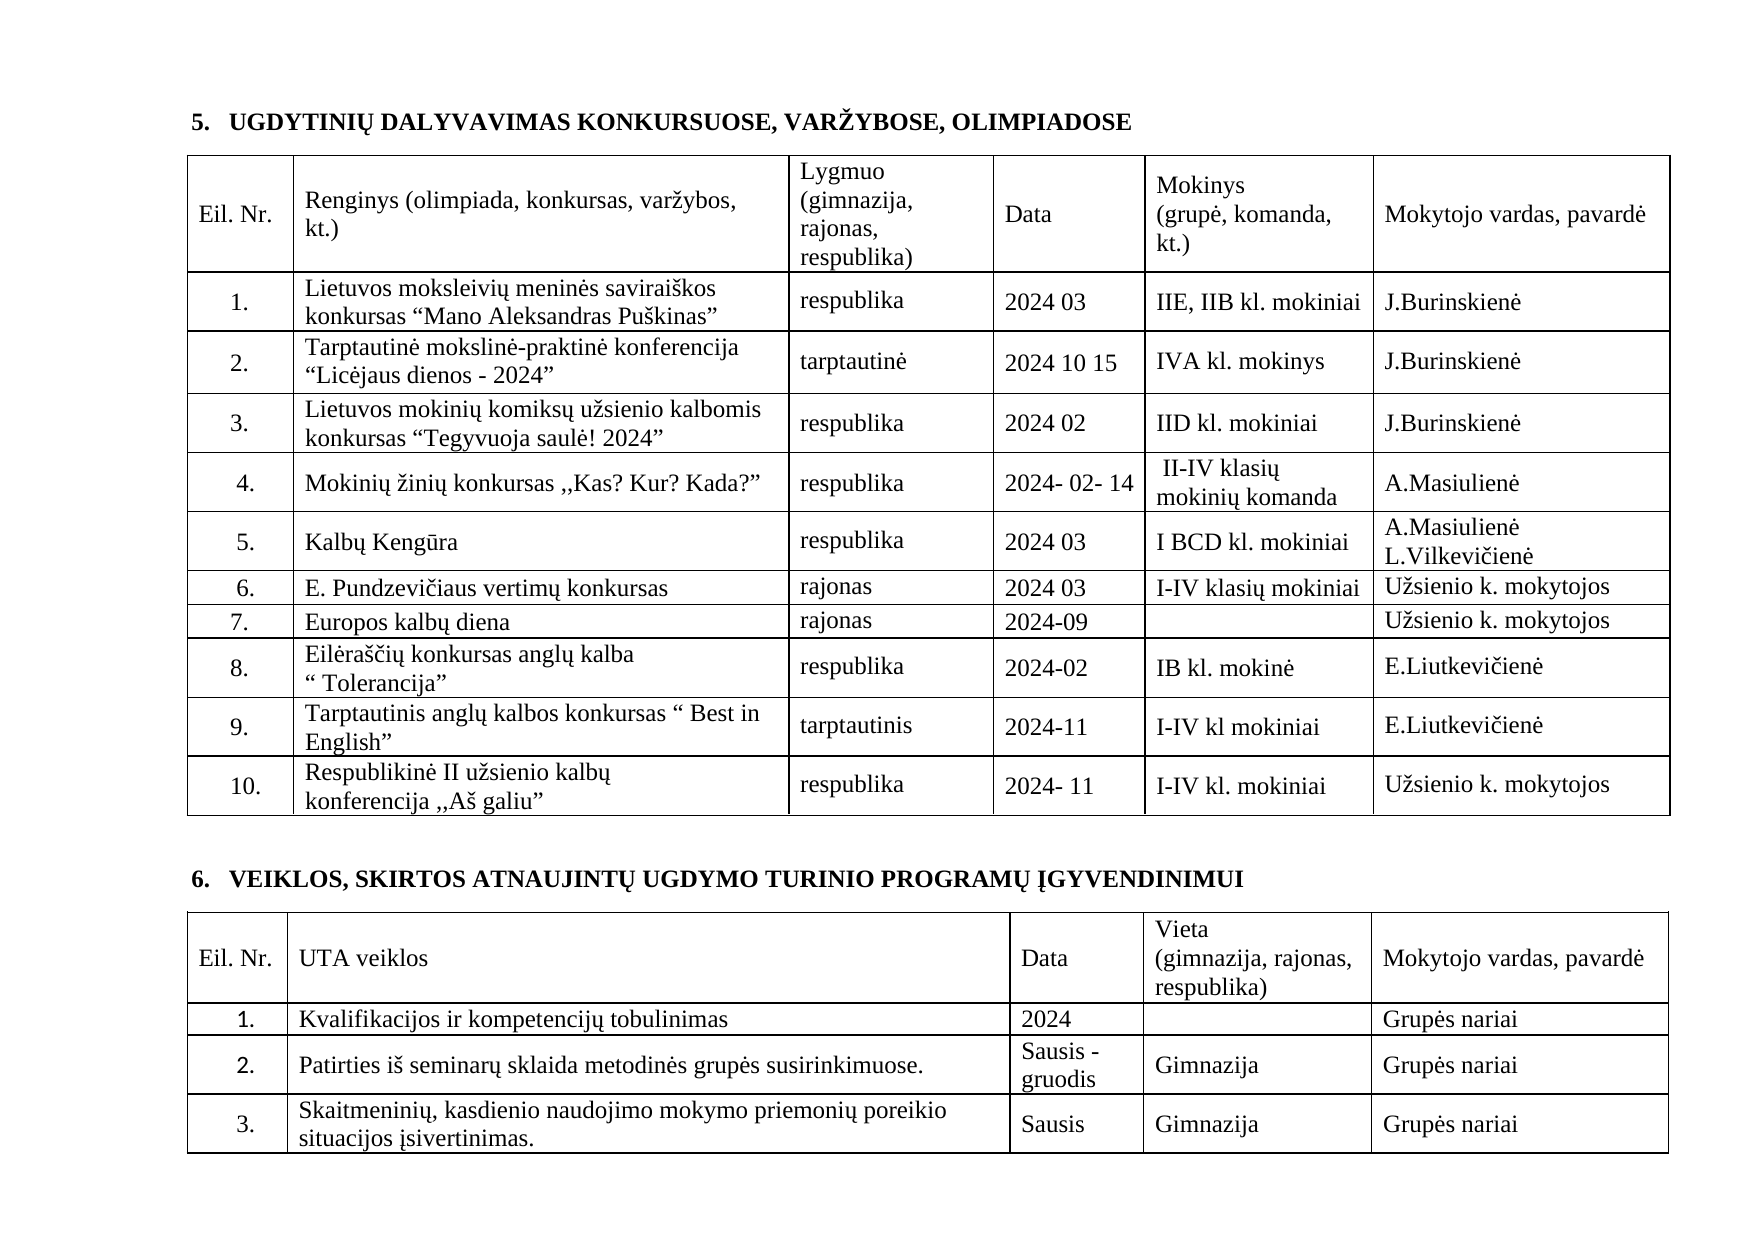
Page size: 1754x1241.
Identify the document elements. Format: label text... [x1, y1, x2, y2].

table_cell Europos kalbų diena [294, 605, 788, 637]
table_cell 2024- 11 [994, 757, 1144, 814]
table_cell J.Burinskienė [1374, 394, 1669, 452]
table_cell E.Liutkevičienė [1374, 639, 1669, 696]
table_cell Lietuvos mokinių komiksų užsienio kalbomis konkursas “Tegyvuoja saulė! 2024” [294, 394, 788, 452]
table_cell J.Burinskienė [1374, 332, 1669, 393]
table_cell E. Pundzevičiaus vertimų konkursas [294, 571, 788, 603]
list VEIKLOS, SKIRTOS ATNAUJINTŲ UGDYMO TURINIO PROGRAMŲ ĮGYVENDINIMUI [191, 864, 1695, 892]
table_cell Užsienio k. mokytojos [1374, 571, 1669, 603]
table_cell Mokinių žinių konkursas ,,Kas? Kur? Kada?” [294, 453, 788, 511]
table_cell 2024-09 [994, 605, 1144, 637]
table_cell 2024 03 [994, 571, 1144, 603]
table_cell 2024 02 [994, 394, 1144, 452]
table_cell 8. [188, 639, 293, 696]
table_header Mokinys (grupė, komanda, kt.) [1146, 156, 1373, 271]
table_cell 2. [188, 332, 293, 393]
table_cell 10. [188, 757, 293, 814]
table_cell Sausis [1011, 1095, 1143, 1152]
table_cell respublika [790, 757, 993, 814]
table_cell tarptautinė [790, 332, 993, 393]
table_cell respublika [790, 394, 993, 452]
table_cell Eilėraščių konkursas anglų kalba “ Tolerancija” [294, 639, 788, 696]
table_cell [1146, 605, 1373, 637]
table_cell 2024 03 [994, 512, 1144, 570]
table_cell 2024 10 15 [994, 332, 1144, 393]
table_cell IVA kl. mokinys [1146, 332, 1373, 393]
table_cell 3. [188, 394, 293, 452]
table_cell respublika [790, 273, 993, 330]
table_header Data [994, 156, 1144, 271]
table_cell respublika [790, 639, 993, 696]
table_cell Grupės nariai [1372, 1036, 1668, 1093]
table_cell Patirties iš seminarų sklaida metodinės grupės susirinkimuose. [288, 1036, 1009, 1093]
table_cell I-IV kl. mokiniai [1146, 757, 1373, 814]
table_cell 4. [188, 453, 293, 511]
table_cell rajonas [790, 571, 993, 603]
table_cell Kvalifikacijos ir kompetencijų tobulinimas [288, 1004, 1009, 1034]
table_cell Tarptautinė mokslinė-praktinė konferencija “Licėjaus dienos - 2024” [294, 332, 788, 393]
table_header Eil. Nr. [188, 913, 287, 1002]
table_cell J.Burinskienė [1374, 273, 1669, 330]
table_cell [188, 1004, 287, 1034]
table_cell I-IV kl mokiniai [1146, 698, 1373, 755]
table_cell Skaitmeninių, kasdienio naudojimo mokymo priemonių poreikio situacijos įsivertinimas. [288, 1095, 1009, 1152]
table_header Data [1011, 913, 1143, 1002]
table_cell 2024 03 [994, 273, 1144, 330]
table_cell respublika [790, 453, 993, 511]
table_cell 2024- 02- 14 [994, 453, 1144, 511]
table_cell 2024-02 [994, 639, 1144, 696]
table_header Mokytojo vardas, pavardė [1374, 156, 1669, 271]
table_header Eil. Nr. [188, 156, 293, 271]
table_cell Respublikinė II užsienio kalbų konferencija ,,Aš galiu” [294, 757, 788, 814]
table_cell rajonas [790, 605, 993, 637]
table_cell Kalbų Kengūra [294, 512, 788, 570]
table_cell Gimnazija [1144, 1036, 1371, 1093]
table_cell [188, 1036, 287, 1093]
table_cell [1144, 1004, 1371, 1034]
table_cell A.Masiulienė [1374, 453, 1669, 511]
table_cell 5. [188, 512, 293, 570]
table_cell 9. [188, 698, 293, 755]
table_header Vieta (gimnazija, rajonas, respublika) [1144, 913, 1371, 1002]
table_cell IID kl. mokiniai [1146, 394, 1373, 452]
table_cell Grupės nariai [1372, 1095, 1668, 1152]
table_cell tarptautinis [790, 698, 993, 755]
table_header UTA veiklos [288, 913, 1009, 1002]
table_cell Užsienio k. mokytojos [1374, 757, 1669, 814]
table_cell 6. [188, 571, 293, 603]
table_cell E.Liutkevičienė [1374, 698, 1669, 755]
table_header Mokytojo vardas, pavardė [1372, 913, 1668, 1002]
table_cell Gimnazija [1144, 1095, 1371, 1152]
table_cell Sausis - gruodis [1011, 1036, 1143, 1093]
table_cell 2024-11 [994, 698, 1144, 755]
table_cell Tarptautinis anglų kalbos konkursas “ Best in English” [294, 698, 788, 755]
table_cell IB kl. mokinė [1146, 639, 1373, 696]
table_cell 2024 [1011, 1004, 1143, 1034]
table_cell I-IV klasių mokiniai [1146, 571, 1373, 603]
table_cell [188, 1095, 287, 1152]
table_cell II-IV klasių mokinių komanda [1146, 453, 1373, 511]
table_cell 7. [188, 605, 293, 637]
table_cell Grupės nariai [1372, 1004, 1668, 1034]
table_cell Užsienio k. mokytojos [1374, 605, 1669, 637]
table_cell respublika [790, 512, 993, 570]
table_header Renginys (olimpiada, konkursas, varžybos, kt.) [294, 156, 788, 271]
list UGDYTINIŲ DALYVAVIMAS KONKURSUOSE, VARŽYBOSE, OLIMPIADOSE [191, 107, 1695, 136]
table_header Lygmuo (gimnazija, rajonas, respublika) [790, 156, 993, 271]
table_cell I BCD kl. mokiniai [1146, 512, 1373, 570]
table_cell 1. [188, 273, 293, 330]
table_cell Lietuvos moksleivių meninės saviraiškos konkursas “Mano Aleksandras Puškinas” [294, 273, 788, 330]
table_cell IIE, IIB kl. mokiniai [1146, 273, 1373, 330]
table_cell A.Masiulienė L.Vilkevičienė [1374, 512, 1669, 570]
